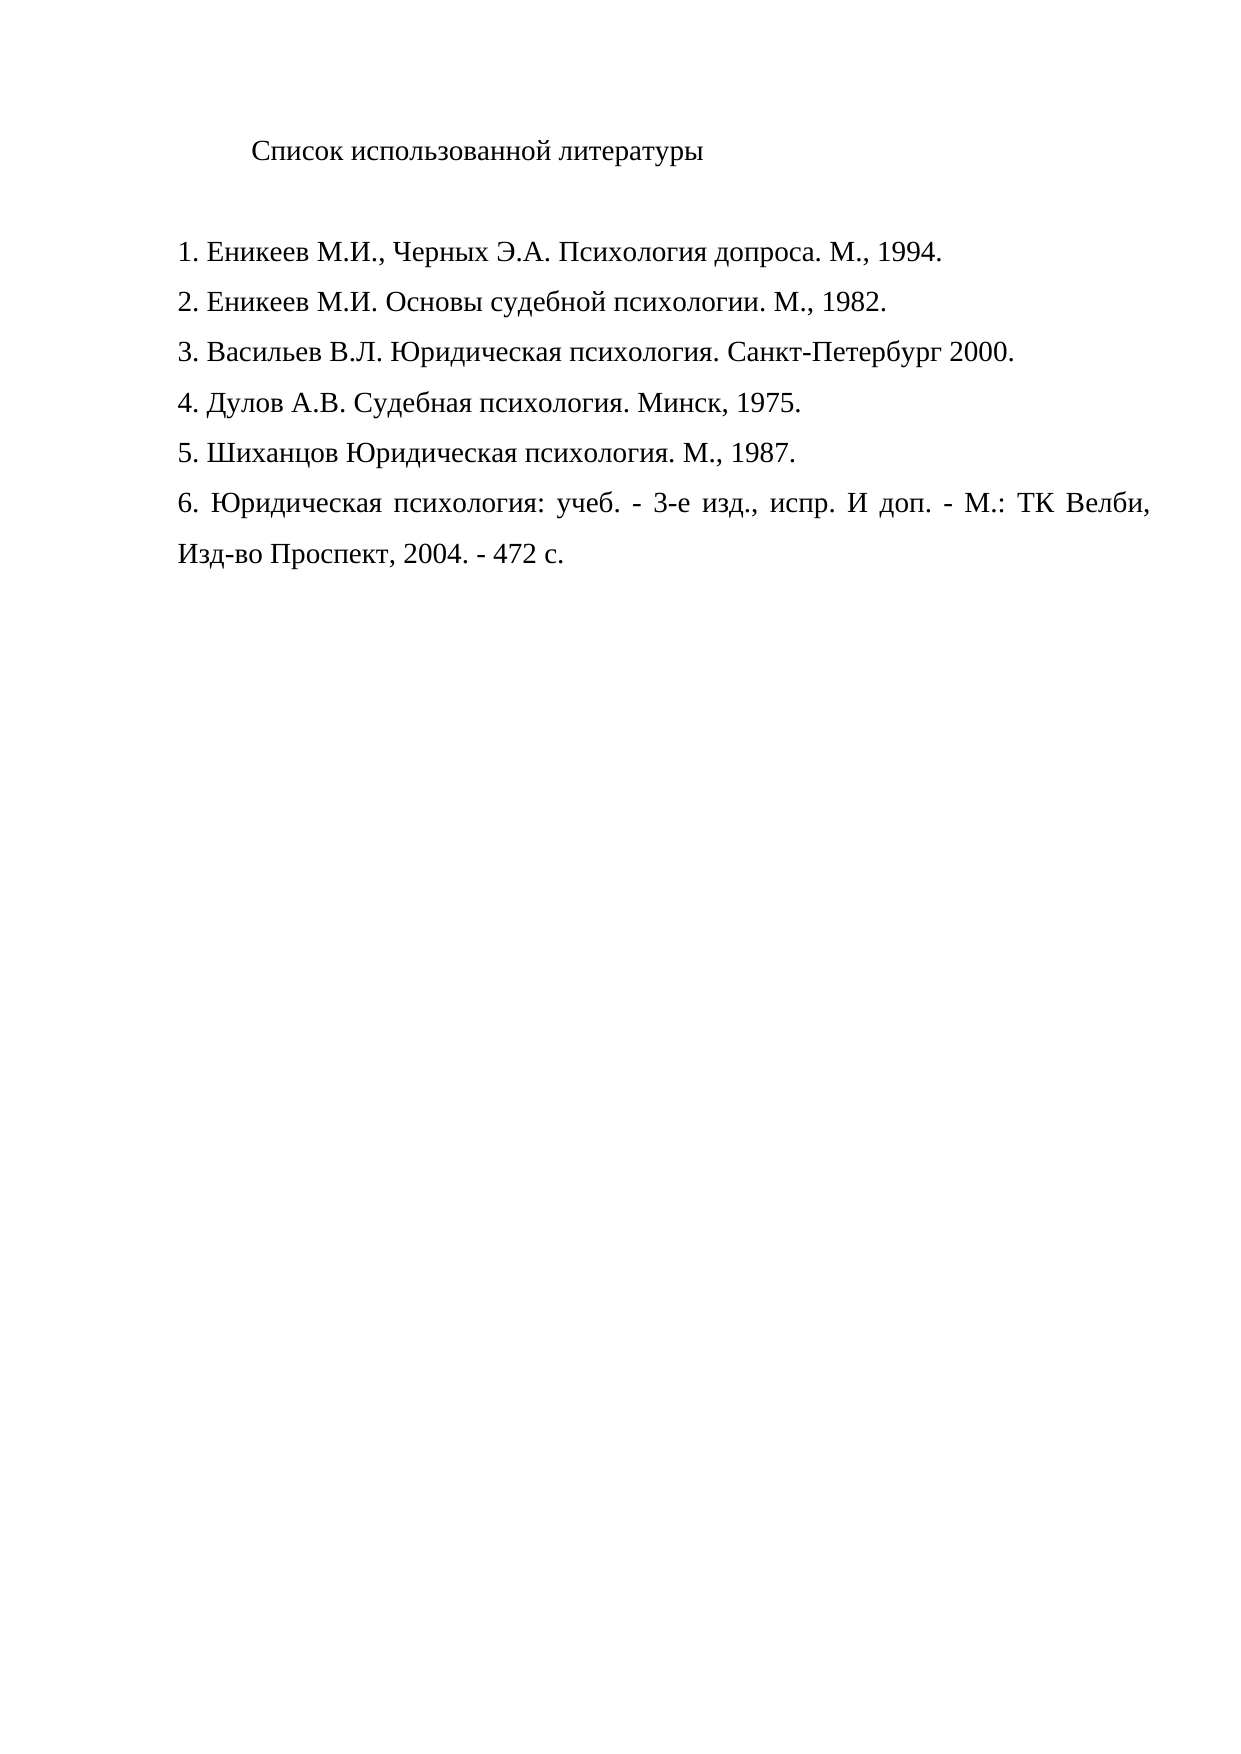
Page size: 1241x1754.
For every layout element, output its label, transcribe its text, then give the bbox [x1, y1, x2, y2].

text 4. Дулов А.В. Судебная психология. Минск, 1975. [177, 385, 1152, 418]
text Список использованной литературы [177, 133, 1152, 167]
text 5. Шиханцов Юридическая психология. М., 1987. [177, 435, 1152, 469]
text 3. Васильев В.Л. Юридическая психология. Санкт-Петербург 2000. [177, 334, 1152, 368]
text 2. Еникеев М.И. Основы судебной психологии. М., 1982. [177, 284, 1152, 318]
text 6. Юридическая психология: учеб. - 3-е изд., испр. И доп. - М.: ТК Велби, Изд-во Проспект, 2004. - 472 с. [177, 485, 1152, 569]
text 1. Еникеев М.И., Черных Э.А. Психология допроса. М., 1994. [177, 234, 1152, 267]
